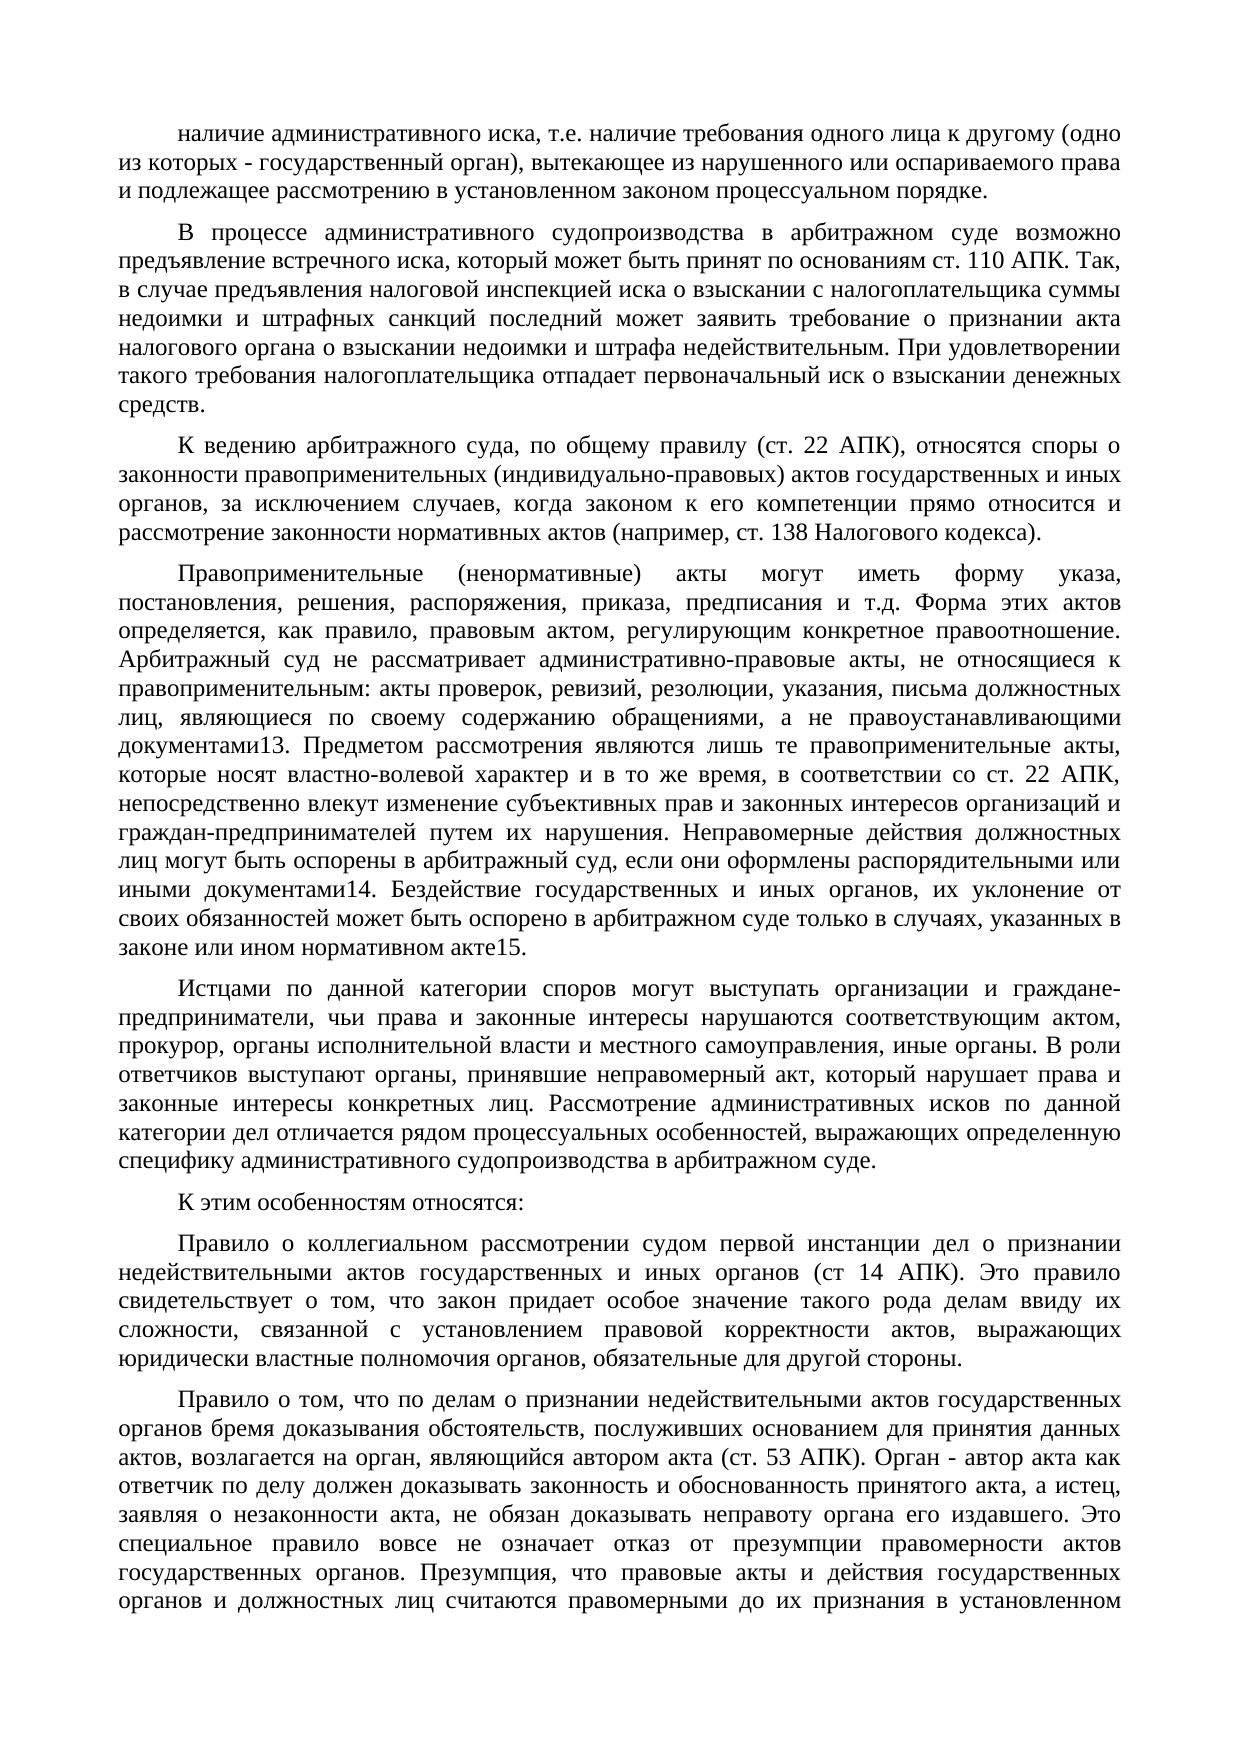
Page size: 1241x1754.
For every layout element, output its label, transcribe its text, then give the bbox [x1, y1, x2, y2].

text К этим особенностям относятся: [118, 1187, 1122, 1216]
text К ведению арбитражного суда, по общему правилу (ст. 22 АПК), относятся споры о законности правоприменительных (индивидуально-правовых) актов государственных и иных органов, за исключением случаев, когда законом к его компетенции прямо относится и рассмотрение законности нормативных актов (например, ст. 138 Налогового кодекса). [118, 431, 1122, 546]
text Истцами по данной категории споров могут выступать организации и граждане-предприниматели, чьи права и законные интересы нарушаются соответствующим актом, прокурор, органы исполнительной власти и местного самоуправления, иные органы. В роли ответчиков выступают органы, принявшие неправомерный акт, который нарушает права и законные интересы конкретных лиц. Рассмотрение административных исков по данной категории дел отличается рядом процессуальных особенностей, выражающих определенную специфику административного судопроизводства в арбитражном суде. [118, 973, 1122, 1174]
text наличие административного иска, т.е. наличие требования одного лица к другому (одно из которых - государственный орган), вытекающее из нарушенного или оспариваемого права и подлежащее рассмотрению в установленном законом процессуальном порядке. [118, 118, 1122, 204]
text Правоприменительные (ненормативные) акты могут иметь форму указа, постановления, решения, распоряжения, приказа, предписания и т.д. Форма этих актов определяется, как правило, правовым актом, регулирующим конкретное правоотношение. Арбитражный суд не рассматривает административно-правовые акты, не относящиеся к правоприменительным: акты проверок, ревизий, резолюции, указания, письма должностных лиц, являющиеся по своему содержанию обращениями, а не правоустанавливающими документами13. Предметом рассмотрения являются лишь те правоприменительные акты, которые носят властно-волевой характер и в то же время, в соответствии со ст. 22 АПК, непосредственно влекут изменение субъективных прав и законных интересов организаций и граждан-предпринимателей путем их нарушения. Неправомерные действия должностных лиц могут быть оспорены в арбитражный суд, если они оформлены распорядительными или иными документами14. Бездействие государственных и иных органов, их уклонение от своих обязанностей может быть оспорено в арбитражном суде только в случаях, указанных в законе или ином нормативном акте15. [118, 558, 1122, 961]
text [118, 1384, 1122, 1614]
text В процессе административного судопроизводства в арбитражном суде возможно предъявление встречного иска, который может быть принят по основаниям ст. 110 АПК. Так, в случае предъявления налоговой инспекцией иска о взыскании с налогоплательщика суммы недоимки и штрафных санкций последний может заявить требование о признании акта налогового органа о взыскании недоимки и штрафа недействительным. При удовлетворении такого требования налогоплательщика отпадает первоначальный иск о взыскании денежных средств. [118, 217, 1122, 418]
text Правило о коллегиальном рассмотрении судом первой инстанции дел о признании недействительными актов государственных и иных органов (ст 14 АПК). Это правило свидетельствует о том, что закон придает особое значение такого рода делам ввиду их сложности, связанной с установлением правовой корректности актов, выражающих юридически властные полномочия органов, обязательные для другой стороны. [118, 1228, 1122, 1372]
